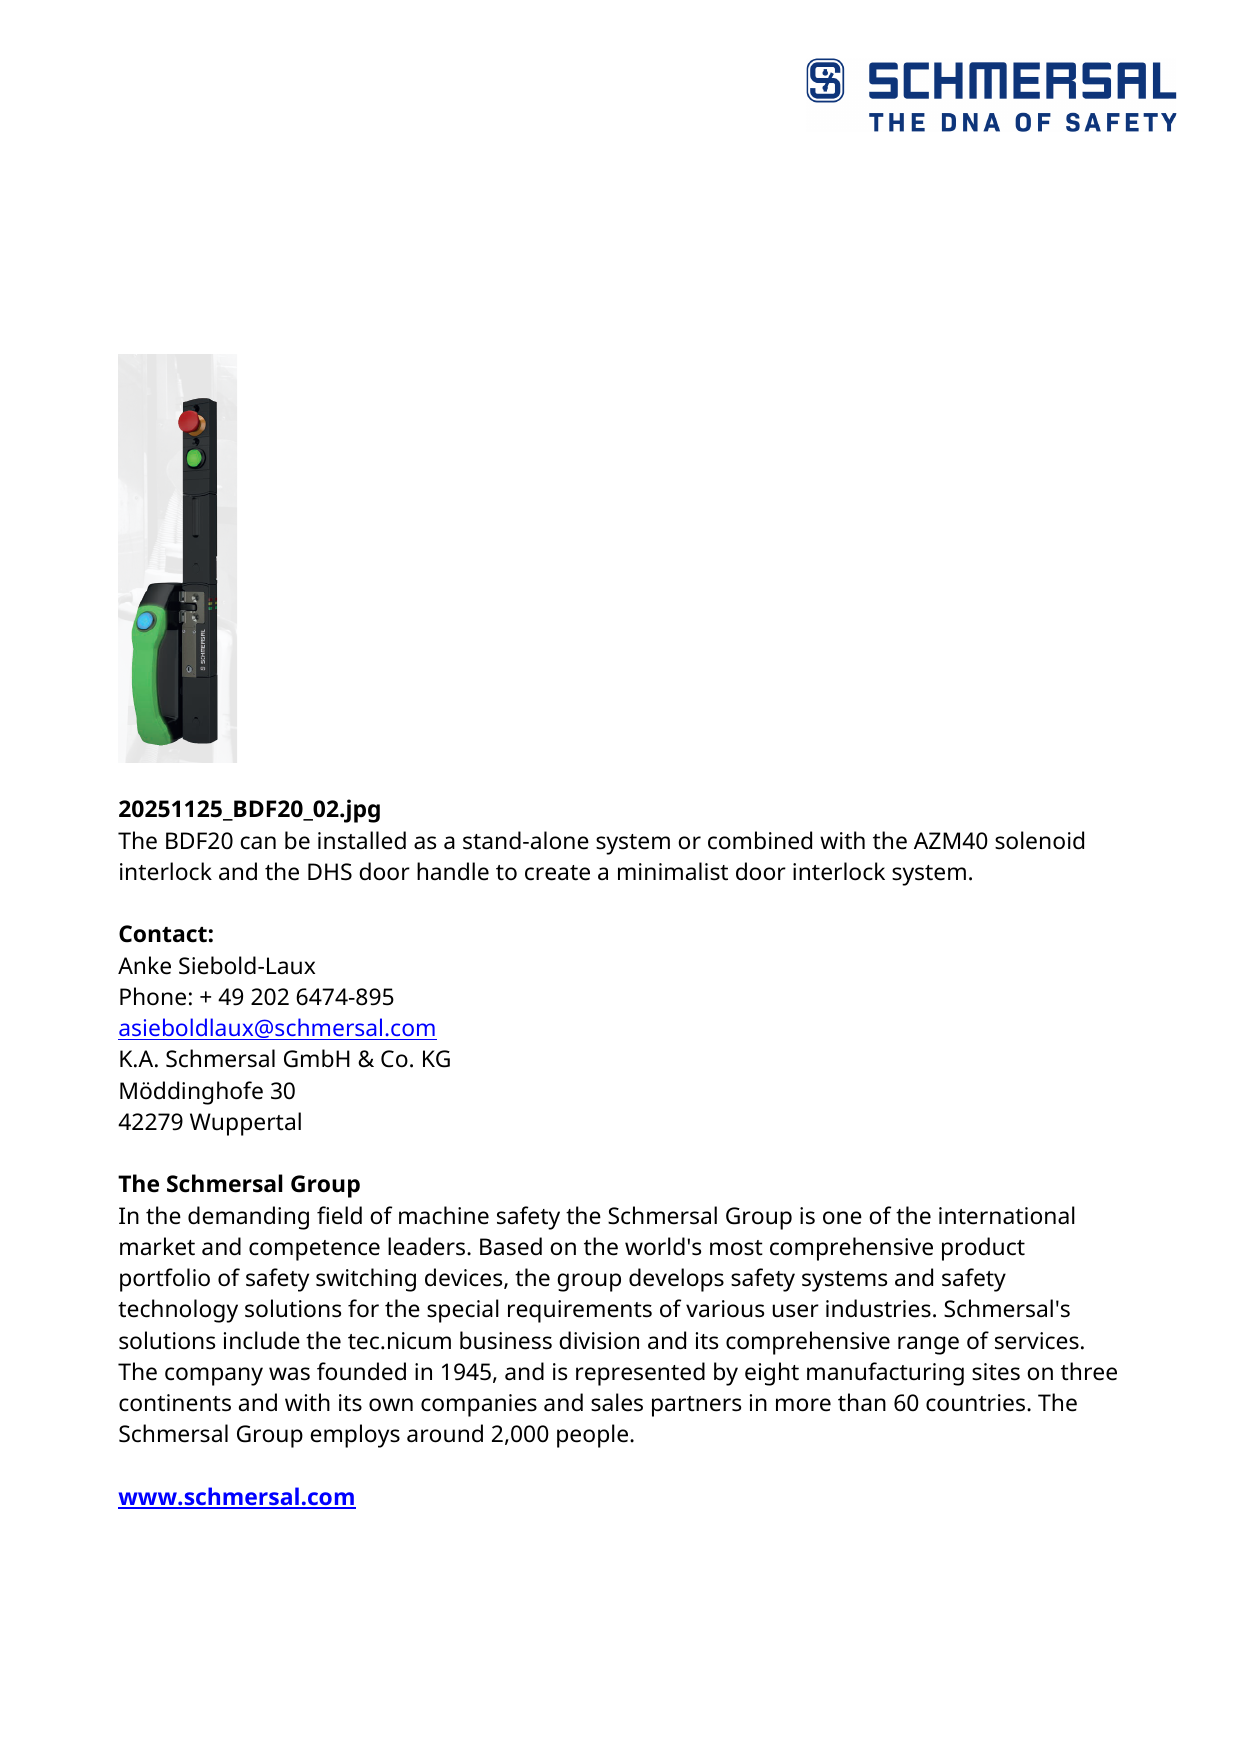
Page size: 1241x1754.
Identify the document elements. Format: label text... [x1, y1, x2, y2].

text In the demanding field of machine safety the Schmersal Group is one of the international market and competence leaders. Based on the world's most comprehensive product portfolio of safety switching devices, the group develops safety systems and safety technology solutions for the special requirements of various user industries. Schmersal's solutions include the tec.nicum business division and its comprehensive range of services. [118, 1200, 1122, 1356]
picture [806, 58, 1177, 132]
text The Schmersal Group [118, 1168, 1122, 1200]
picture [118, 354, 238, 763]
text The company was founded in 1945, and is represented by eight manufacturing sites on three continents and with its own companies and sales partners in more than 60 countries. The Schmersal Group employs around 2,000 people. [118, 1356, 1122, 1450]
text Anke Siebold-Laux [118, 950, 1122, 981]
text 20251125_BDF20_02.jpg [118, 793, 1122, 825]
text Phone: + 49 202 6474-895 [118, 981, 1122, 1012]
text Contact: [118, 918, 1122, 950]
text 42279 Wuppertal [118, 1106, 1122, 1137]
text Möddinghofe 30 [118, 1075, 1122, 1106]
text K.A. Schmersal GmbH & Co. KG [118, 1043, 1122, 1075]
text www.schmersal.com [118, 1481, 1122, 1512]
text asieboldlaux@schmersal.com [118, 1012, 1122, 1043]
text The BDF20 can be installed as a stand-alone system or combined with the AZM40 solenoid interlock and the DHS door handle to create a minimalist door interlock system. [118, 825, 1122, 887]
